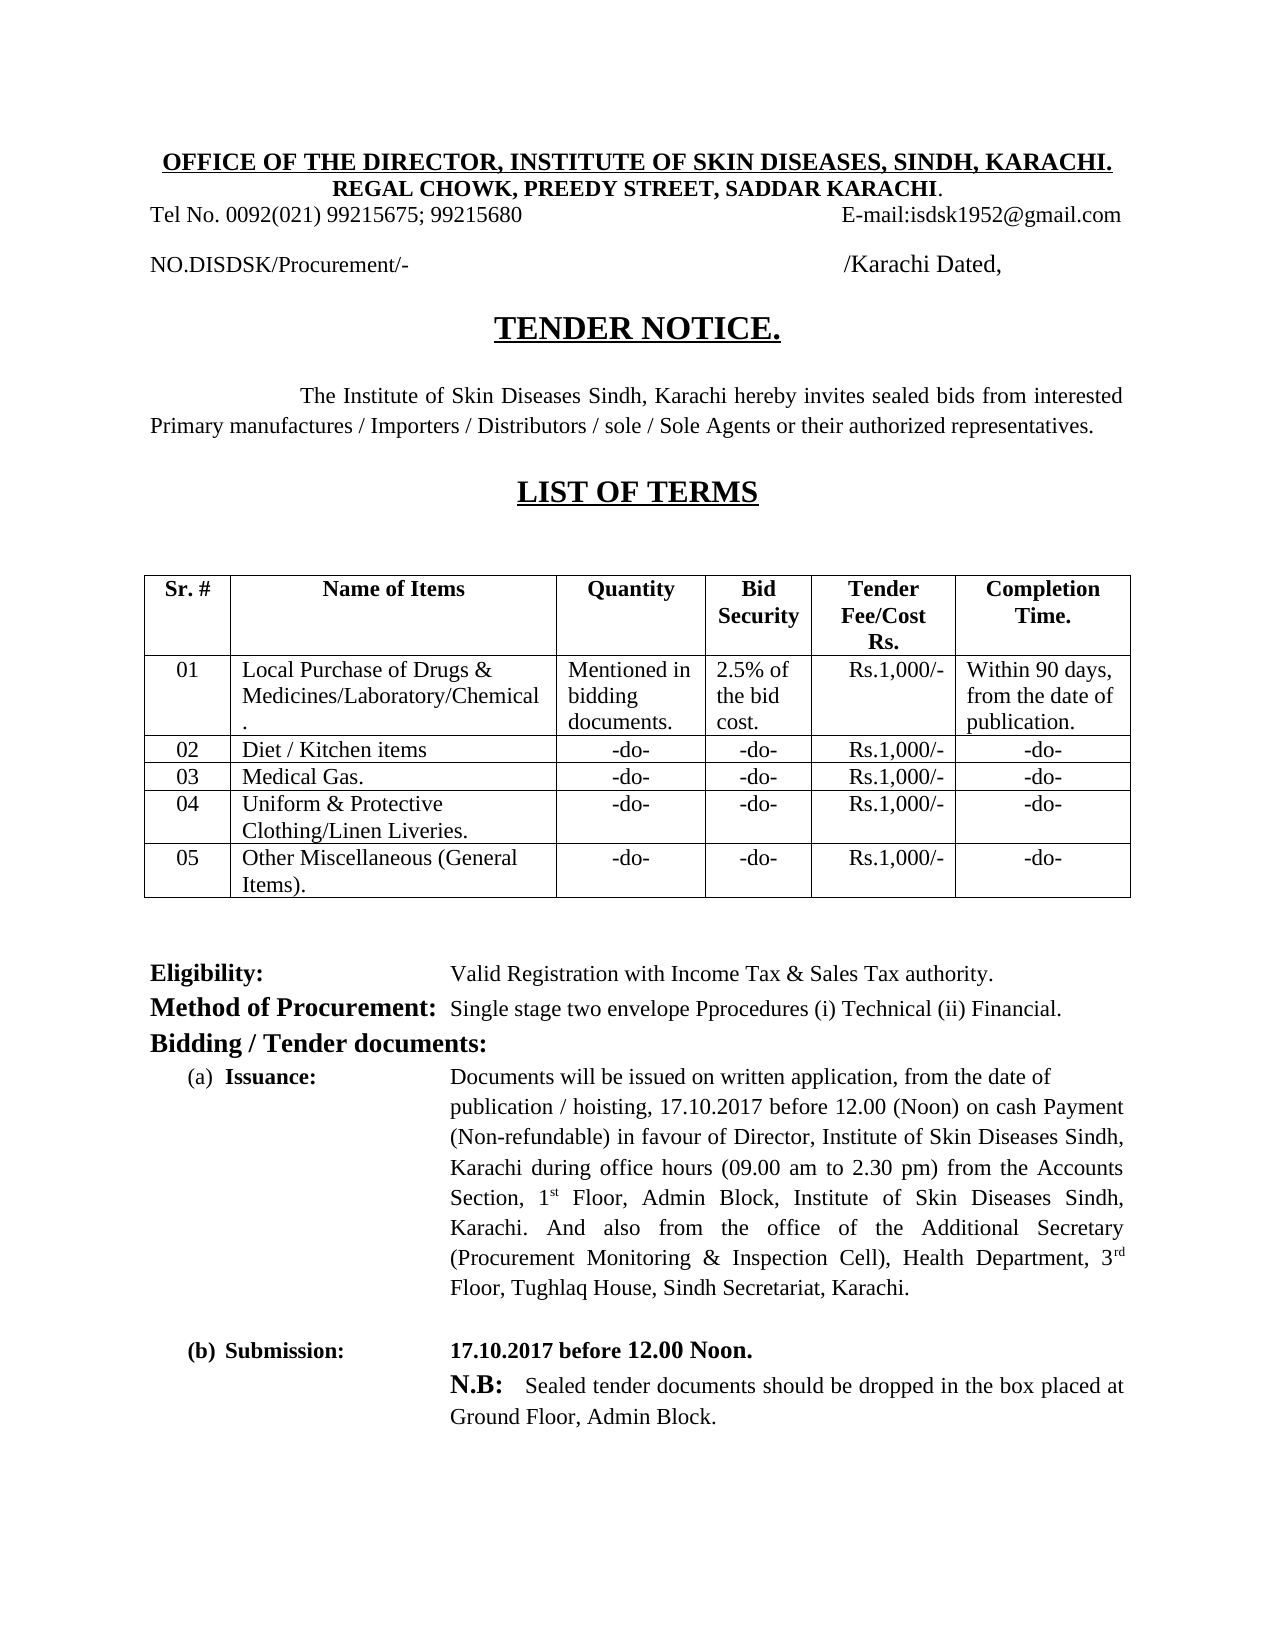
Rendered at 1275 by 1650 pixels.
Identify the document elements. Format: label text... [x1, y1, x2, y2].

table_cell -do- [706, 844, 811, 897]
table_cell Rs.1,000/- [812, 736, 955, 762]
table_cell Rs.1,000/- [812, 791, 955, 843]
text Eligibility: Valid Registration with Income Tax & Sales Tax authority. [150, 958, 1125, 987]
table_cell 04 [145, 791, 230, 843]
list N.B: Sealed tender documents should be dropped in the box placed at Ground Floor, Admin Block. [450, 1368, 1125, 1429]
text Tel No. 0092(021) 99215675; 99215680 E-mail:isdsk1952@gmail.com [150, 201, 1125, 228]
table_cell -do- [706, 791, 811, 843]
list publication / hoisting, 17.10.2017 before 12.00 (Noon) on cash Payment (Non-refundable) in favour of Director, Institute of Skin Diseases Sindh, Karachi during office hours (09.00 am to 2.30 pm) from the Accounts Section, 1st Floor, Admin Block, Institute of Skin Diseases Sindh, Karachi. And also from the office of the Additional Secretary (Procurement Monitoring & Inspection Cell), Health Department, 3rd Floor, Tughlaq House, Sindh Secretariat, Karachi. [450, 1093, 1125, 1301]
table_cell 2.5% of the bid cost. [706, 656, 811, 735]
table_cell -do- [557, 736, 705, 762]
table_cell Uniform & Protective Clothing/Linen Liveries. [231, 791, 556, 843]
table_cell 01 [145, 656, 230, 735]
table_cell Other Miscellaneous (General Items). [231, 844, 556, 897]
table_header Bid Security [706, 576, 811, 654]
table_cell Rs.1,000/- [812, 656, 955, 735]
table_cell Mentioned in bidding documents. [557, 656, 705, 735]
table_cell Rs.1,000/- [812, 844, 955, 897]
table_header Quantity [557, 576, 705, 654]
text REGAL CHOWK, PREEDY STREET, SADDAR KARACHI. [150, 175, 1125, 201]
table_cell Local Purchase of Drugs & Medicines/Laboratory/Chemical. [231, 656, 556, 735]
table_cell 05 [145, 844, 230, 897]
table_cell -do- [956, 844, 1130, 897]
table_cell 03 [145, 763, 230, 789]
text The Institute of Skin Diseases Sindh, Karachi hereby invites sealed bids from interested Primary manufactures / Importers / Distributors / sole / Sole Agents or their authorized representatives. [150, 382, 1125, 439]
table_cell -do- [557, 844, 705, 897]
text Bidding / Tender documents: [150, 1027, 1125, 1058]
table_cell Diet / Kitchen items [231, 736, 556, 762]
table_header Name of Items [231, 576, 556, 654]
text LIST OF TERMS [150, 473, 1125, 509]
text NO.DISDSK/Procurement/- /Karachi Dated, [150, 253, 1125, 278]
table_cell Within 90 days, from the date of publication. [956, 656, 1130, 735]
text TENDER NOTICE. [150, 308, 1125, 346]
table_header Completion Time. [956, 576, 1130, 654]
list Submission: 17.10.2017 before 12.00 Noon. [187, 1335, 1125, 1363]
table_header Tender Fee/Cost Rs. [812, 576, 955, 654]
table_cell -do- [956, 736, 1130, 762]
table_cell 02 [145, 736, 230, 762]
table_cell Rs.1,000/- [812, 763, 955, 789]
table_cell Medical Gas. [231, 763, 556, 789]
table_cell -do- [557, 763, 705, 789]
table_cell -do- [956, 763, 1130, 789]
table_cell -do- [706, 763, 811, 789]
table_header Sr. # [145, 576, 230, 654]
table_cell -do- [557, 791, 705, 843]
text OFFICE OF THE DIRECTOR, INSTITUTE OF SKIN DISEASES, SINDH, KARACHI. [150, 150, 1125, 175]
text Method of Procurement: Single stage two envelope Pprocedures (i) Technical (ii) Financial. [150, 991, 1125, 1023]
list Issuance: Documents will be issued on written application, from the date of [187, 1063, 1125, 1089]
table_cell -do- [956, 791, 1130, 843]
table_cell -do- [706, 736, 811, 762]
